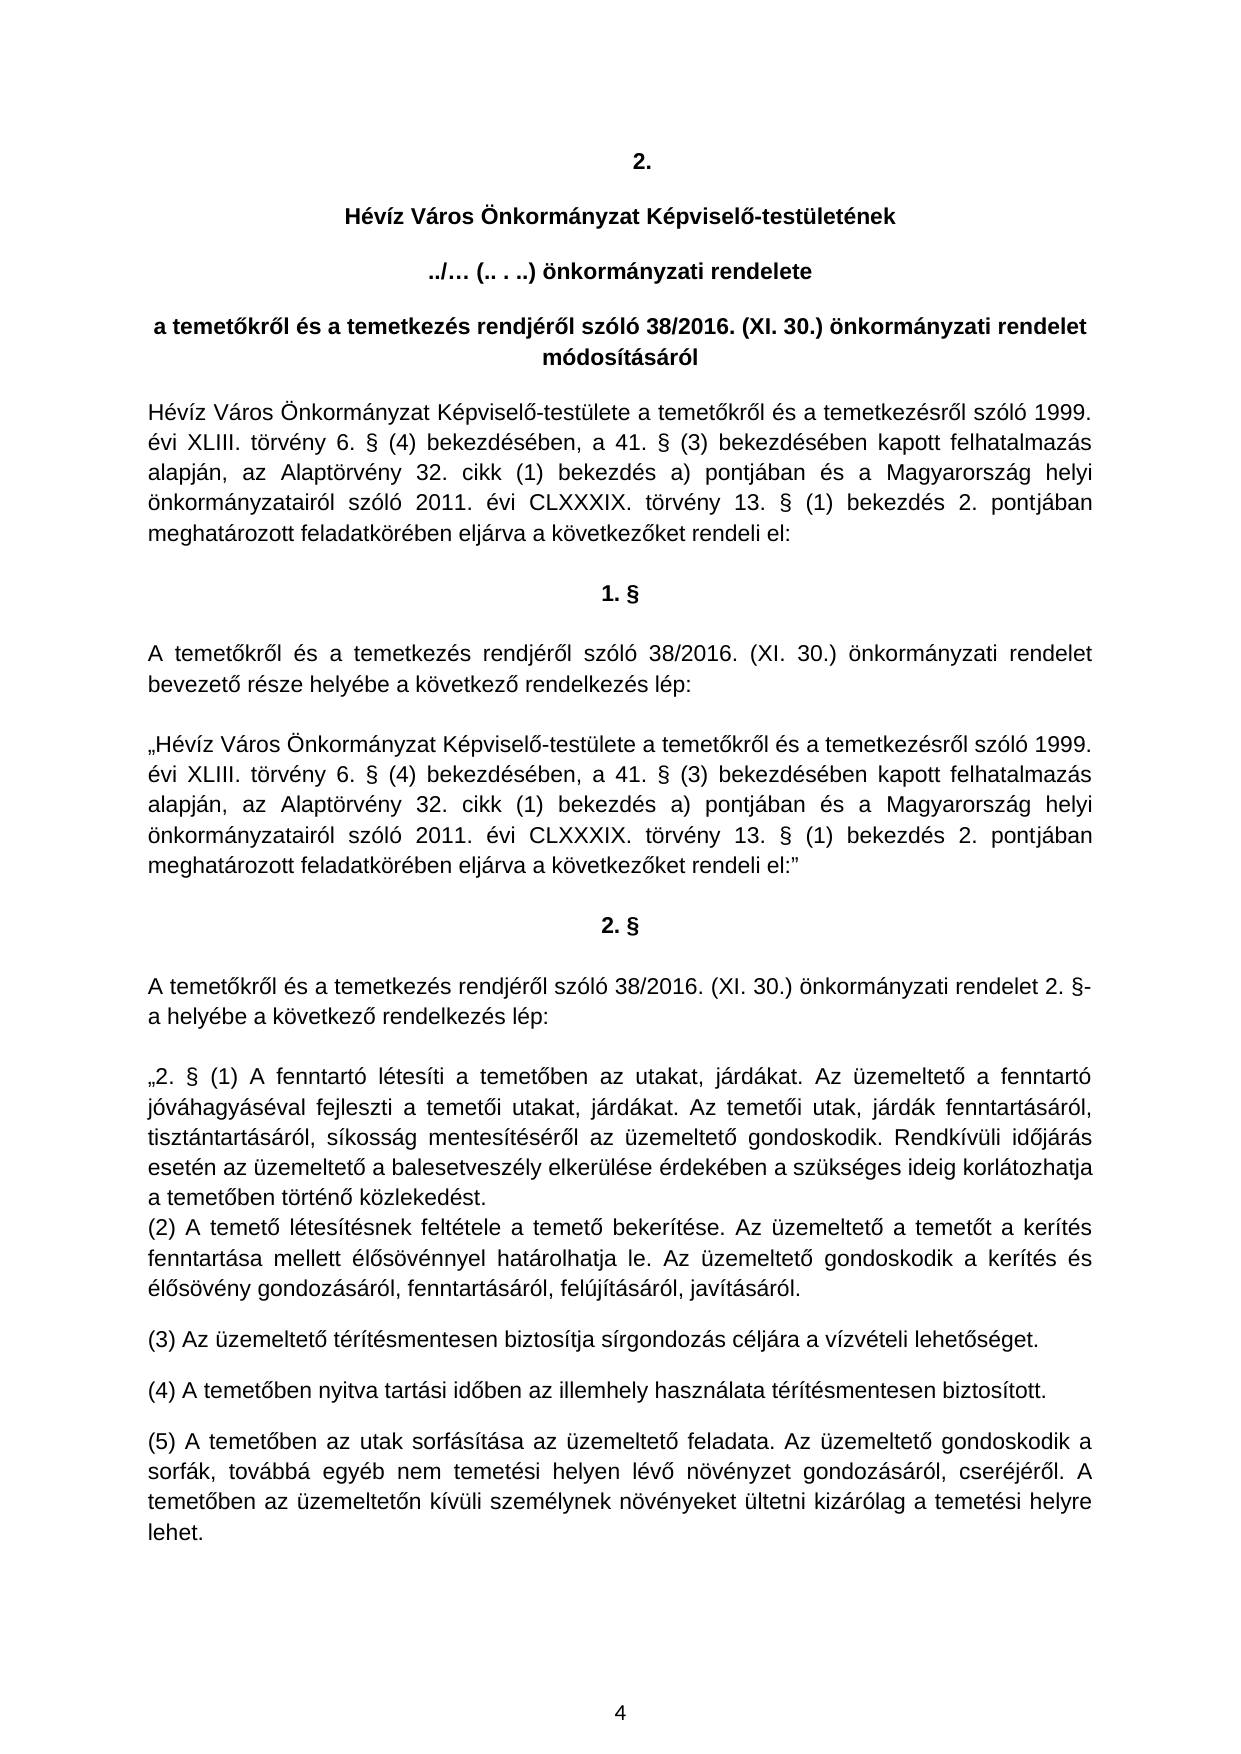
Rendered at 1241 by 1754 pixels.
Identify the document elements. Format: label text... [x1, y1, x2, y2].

text a temetőkről és a temetkezés rendjéről szóló 38/2016. (XI. 30.) önkormányzati rendelet módosításáról [148, 313, 1093, 370]
text (2) A temető létesítésnek feltétele a temető bekerítése. Az üzemeltető a temetőt a kerítés fenntartása mellett élősövénnyel határolhatja le. Az üzemeltető gondoskodik a kerítés és élősövény gondozásáról, fenntartásáról, felújításáról, javításáról. [148, 1214, 1093, 1301]
text „2. § (1) A fenntartó létesíti a temetőben az utakat, járdákat. Az üzemeltető a fenntartó jóváhagyáséval fejleszti a temetői utakat, járdákat. Az temetői utak, járdák fenntartásáról, tisztántartásáról, síkosság mentesítéséről az üzemeltető gondoskodik. Rendkívüli időjárás esetén az üzemeltető a balesetveszély elkerülése érdekében a szükséges ideig korlátozhatja a temetőben történő közlekedést. [148, 1063, 1093, 1210]
text A temetőkről és a temetkezés rendjéről szóló 38/2016. (XI. 30.) önkormányzati rendelet bevezető része helyébe a következő rendelkezés lép: [148, 640, 1093, 697]
text Hévíz Város Önkormányzat Képviselő-testülete a temetőkről és a temetkezésről szóló 1999. évi XLIII. törvény 6. § (4) bekezdésében, a 41. § (3) bekezdésében kapott felhatalmazás alapján, az Alaptörvény 32. cikk (1) bekezdés a) pontjában és a Magyarország helyi önkormányzatairól szóló 2011. évi CLXXXIX. törvény 13. § (1) bekezdés 2. pontjában meghatározott feladatkörében eljárva a következőket rendeli el: [148, 399, 1093, 546]
text A temetőkről és a temetkezés rendjéről szóló 38/2016. (XI. 30.) önkormányzati rendelet 2. §-a helyébe a következő rendelkezés lép: [148, 973, 1093, 1029]
text 2. § [148, 912, 1093, 938]
text „Hévíz Város Önkormányzat Képviselő-testülete a temetőkről és a temetkezésről szóló 1999. évi XLIII. törvény 6. § (4) bekezdésében, a 41. § (3) bekezdésében kapott felhatalmazás alapján, az Alaptörvény 32. cikk (1) bekezdés a) pontjában és a Magyarország helyi önkormányzatairól szóló 2011. évi CLXXXIX. törvény 13. § (1) bekezdés 2. pontjában meghatározott feladatkörében eljárva a következőket rendeli el:” [148, 731, 1093, 878]
text (4) A temetőben nyitva tartási időben az illemhely használata térítésmentesen biztosított. [148, 1377, 1093, 1403]
text Hévíz Város Önkormányzat Képviselő-testületének [148, 203, 1093, 229]
text (5) A temetőben az utak sorfásítása az üzemeltető feladata. Az üzemeltető gondoskodik a sorfák, továbbá egyéb nem temetési helyen lévő növényzet gondozásáról, cseréjéről. A temetőben az üzemeltetőn kívüli személynek növényeket ültetni kizárólag a temetési helyre lehet. [148, 1428, 1093, 1545]
text 1. § [148, 580, 1093, 606]
text ../… (.. . ..) önkormányzati rendelete [148, 258, 1093, 284]
text 2. [192, 148, 1093, 174]
text (3) Az üzemeltető térítésmentesen biztosítja sírgondozás céljára a vízvételi lehetőséget. [148, 1326, 1093, 1352]
